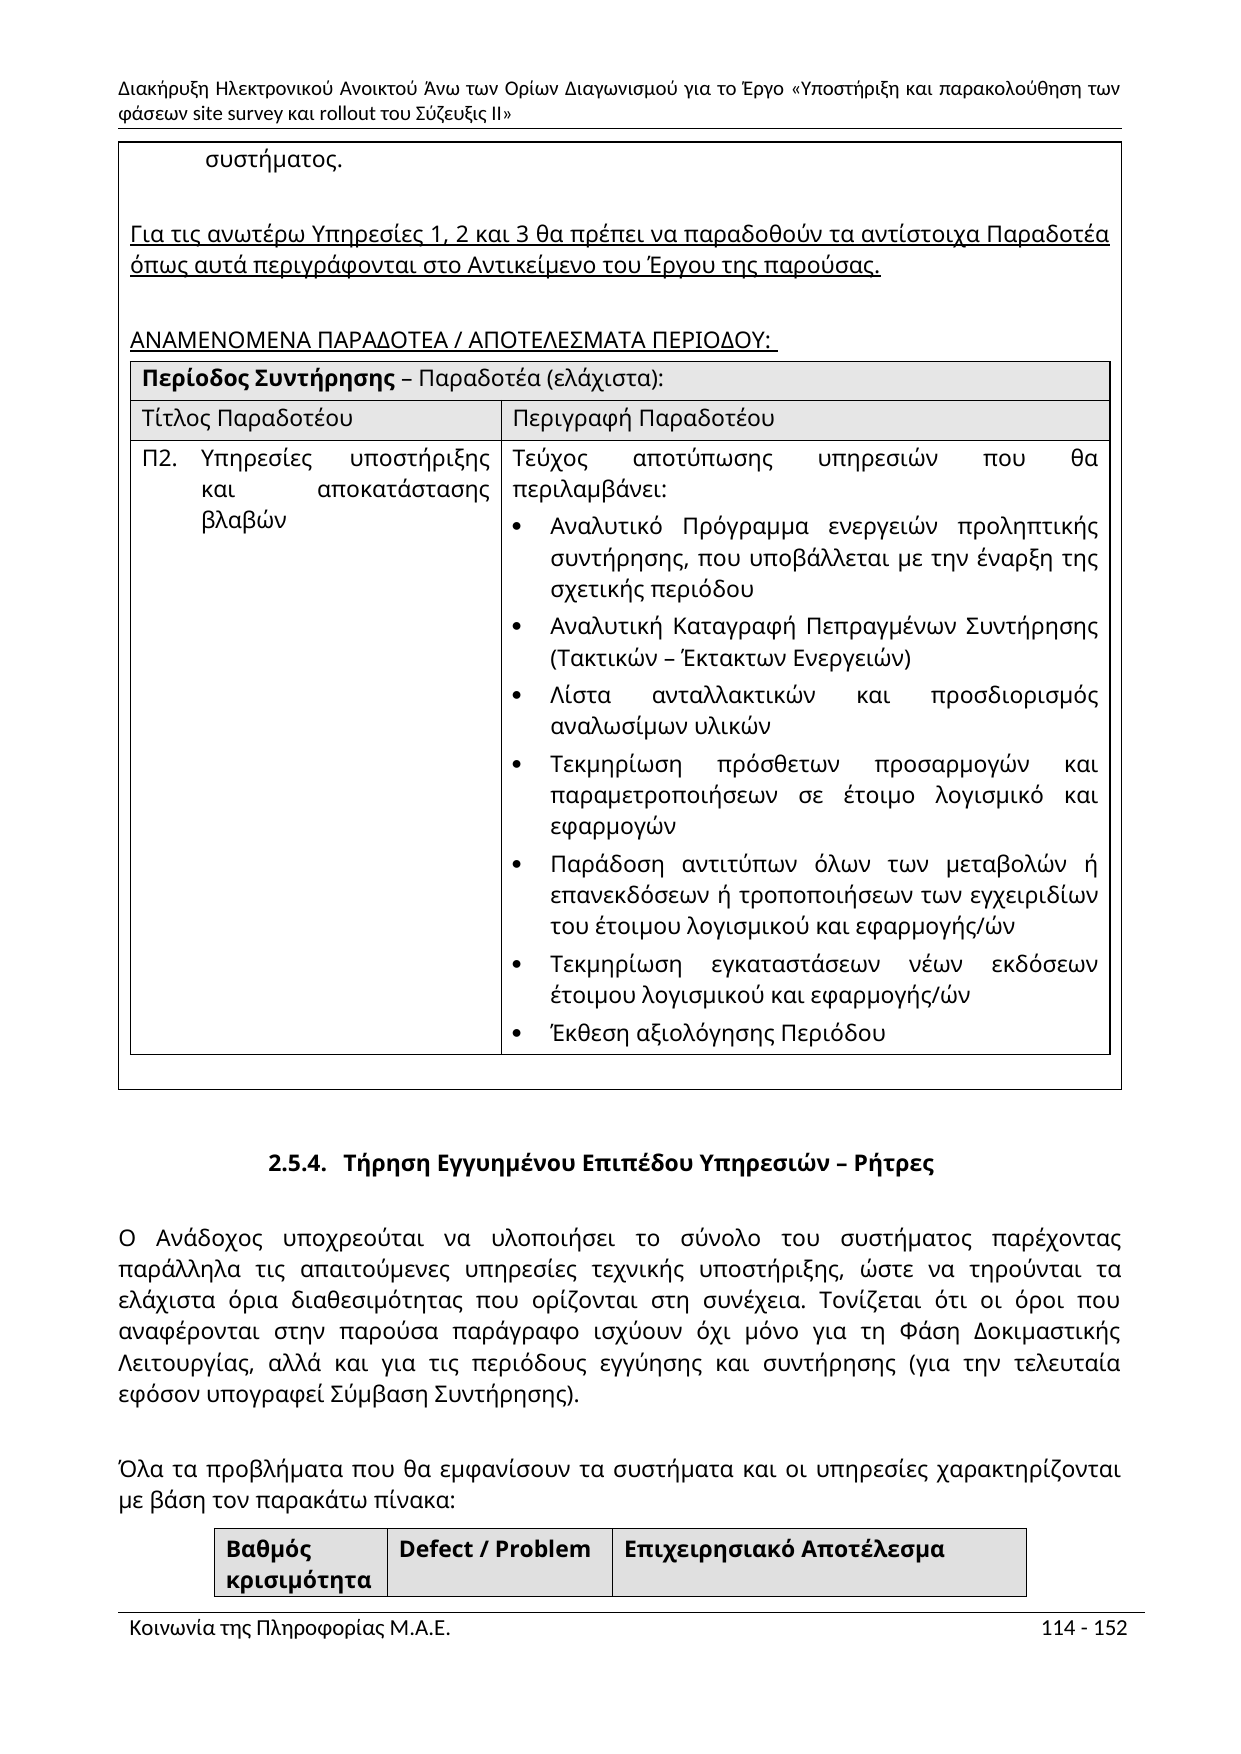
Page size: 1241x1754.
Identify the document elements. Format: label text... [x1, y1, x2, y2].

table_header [613, 1529, 1026, 1596]
table_header Defect / Problem [388, 1529, 612, 1596]
text Όλα τα προβλήματα που θα εμφανίσουν τα συστήματα και οι υπηρεσίες χαρακτηρίζονται με βάση τον παρακάτω πίνακα: [118, 1453, 1122, 1515]
text Ο Ανάδοχος υποχρεούται να υλοποιήσει το σύνολο του συστήματος παρέχοντας παράλληλα τις απαιτούμενες υπηρεσίες τεχνικής υποστήριξης, ώστε να τηρούνται τα ελάχιστα όρια διαθεσιμότητας που ορίζονται στη συνέχεια. Τονίζεται ότι οι όροι που αναφέρονται στην παρούσα παράγραφο ισχύουν όχι μόνο για τη Φάση Δοκιμαστικής Λειτουργίας, αλλά και για τις περιόδους εγγύησης και συντήρησης (για την τελευταία εφόσον υπογραφεί Σύμβαση Συντήρησης). [118, 1222, 1122, 1409]
table_header Βαθμός κρισιμότητας [215, 1529, 387, 1596]
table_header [119, 143, 1121, 1089]
subtitle Τήρηση Εγγυημένου Επιπέδου Υπηρεσιών – Ρήτρες [268, 1147, 1122, 1178]
